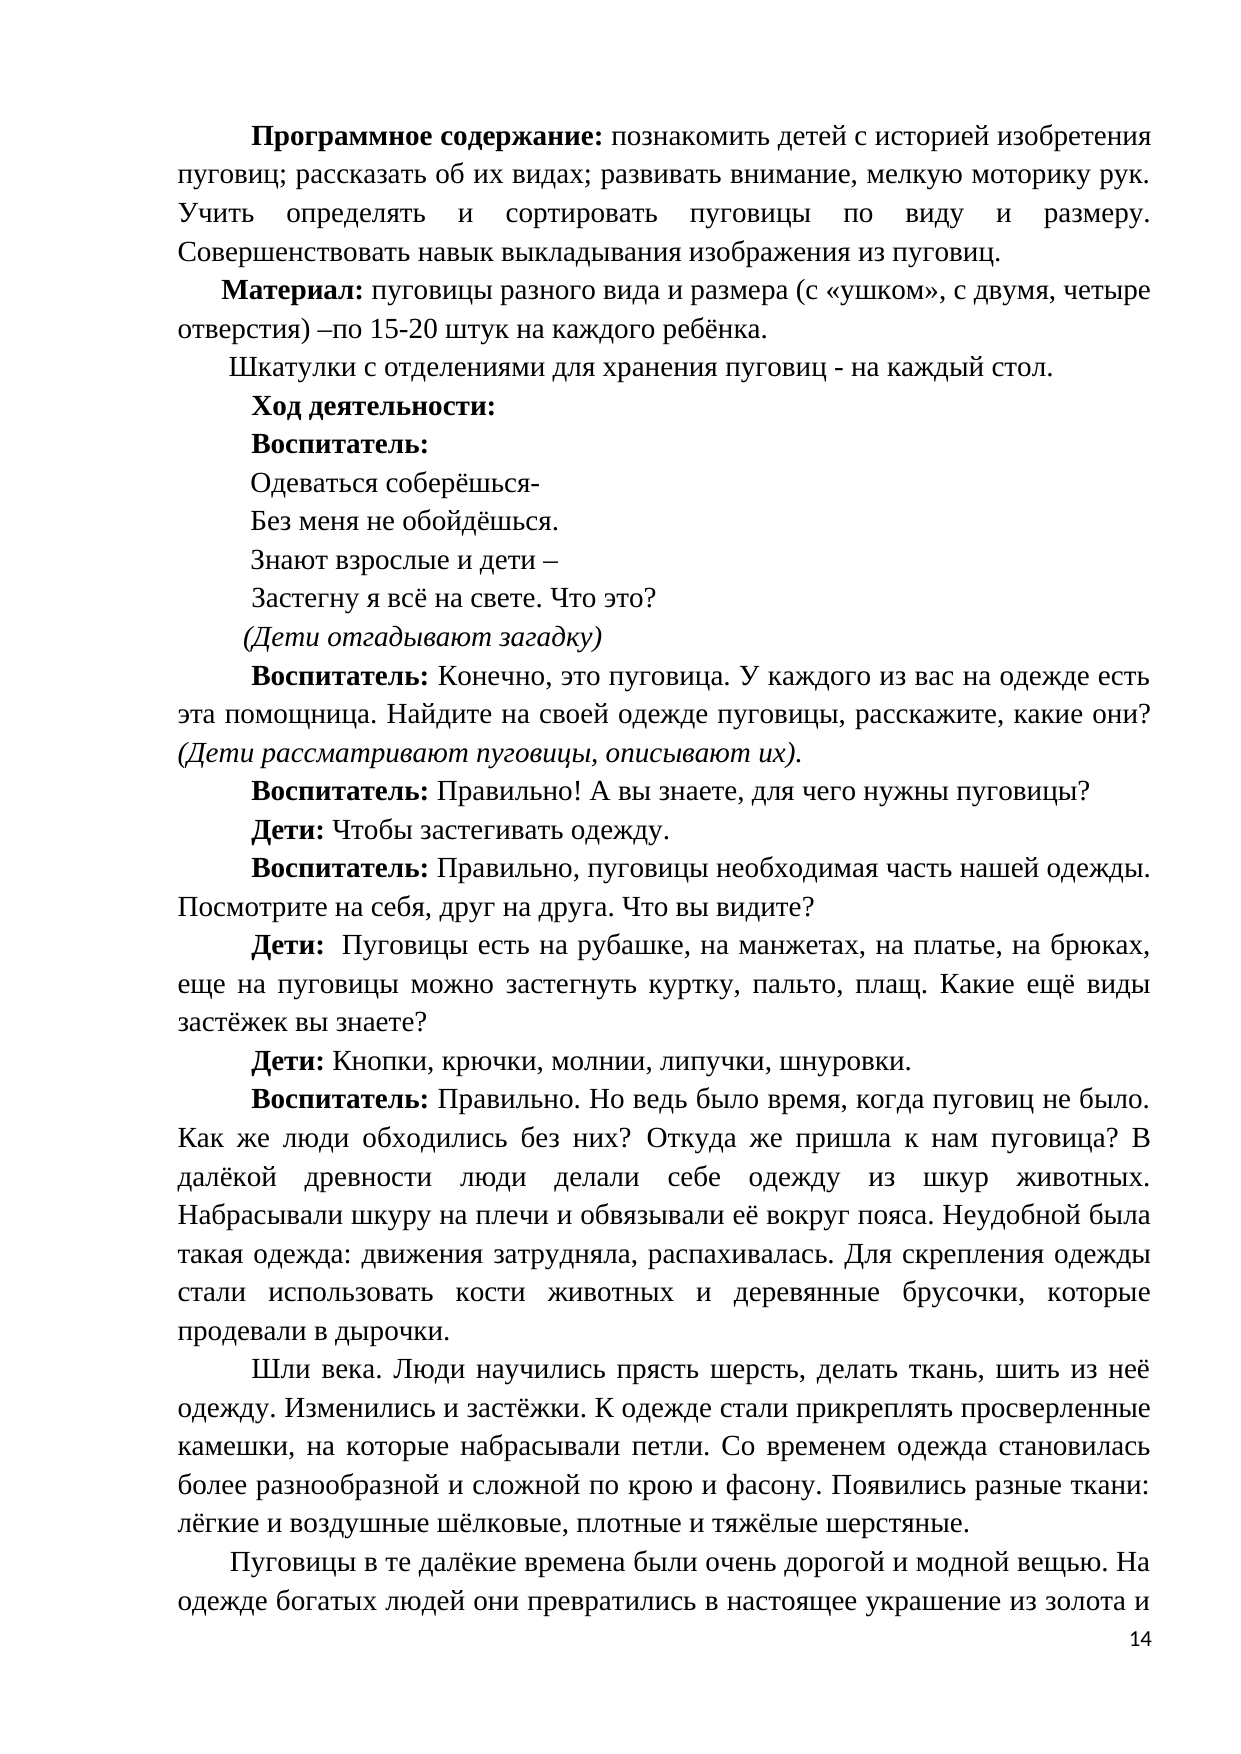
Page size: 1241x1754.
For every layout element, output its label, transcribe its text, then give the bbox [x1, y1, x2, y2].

text (Дети отгадывают загадку) [177, 619, 1152, 653]
text Программное содержание: познакомить детей с историей изобретения пуговиц; рассказать об их видах; развивать внимание, мелкую моторику рук. Учить определять и сортировать пуговицы по виду и размеру. Совершенствовать навык выкладывания изображения из пуговиц. [177, 118, 1152, 267]
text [177, 1544, 1152, 1616]
text Дети: Чтобы застегивать одежду. [177, 812, 1152, 845]
text Воспитатель: Правильно, пуговицы необходимая часть нашей одежды. Посмотрите на себя, друг на друга. Что вы видите? [177, 850, 1152, 922]
text Воспитатель: Правильно! А вы знаете, для чего нужны пуговицы? [177, 773, 1152, 807]
text Ход деятельности: [177, 388, 1152, 421]
text Материал: пуговицы разного вида и размера (с «ушком», с двумя, четыре отверстия) –по 15-20 штук на каждого ребёнка. [177, 272, 1152, 344]
text Воспитатель: Правильно. Но ведь было время, когда пуговиц не было. Как же люди обходились без них? Откуда же пришла к нам пуговица? В далёкой древности люди делали себе одежду из шкур животных. Набрасывали шкуру на плечи и обвязывали её вокруг пояса. Неудобной была такая одежда: движения затрудняла, распахивалась. Для скрепления одежды стали использовать кости животных и деревянные брусочки, которые продевали в дырочки. [177, 1082, 1152, 1346]
text Воспитатель: [177, 426, 1152, 460]
text Застегну я всё на свете. Что это? [177, 581, 1152, 614]
text Дети: Пуговицы есть на рубашке, на манжетах, на платье, на брюках, еще на пуговицы можно застегнуть куртку, пальто, плащ. Какие ещё виды застёжек вы знаете? [177, 927, 1152, 1038]
text Дети: Кнопки, крючки, молнии, липучки, шнуровки. [177, 1043, 1152, 1077]
text Шли века. Люди научились прясть шерсть, делать ткань, шить из неё одежду. Изменились и застёжки. К одежде стали прикреплять просверленные камешки, на которые набрасывали петли. Со временем одежда становилась более разнообразной и сложной по крою и фасону. Появились разные ткани: лёгкие и воздушные шёлковые, плотные и тяжёлые шерстяные. [177, 1351, 1152, 1539]
text Одеваться соберёшься- [177, 465, 1152, 498]
text Шкатулки с отделениями для хранения пуговиц - на каждый стол. [177, 349, 1152, 383]
text Знают взрослые и дети – [177, 542, 1152, 576]
text Воспитатель: Конечно, это пуговица. У каждого из вас на одежде есть эта помощница. Найдите на своей одежде пуговицы, расскажите, какие они? (Дети рассматривают пуговицы, описывают их). [177, 658, 1152, 768]
text Без меня не обойдёшься. [177, 503, 1152, 537]
